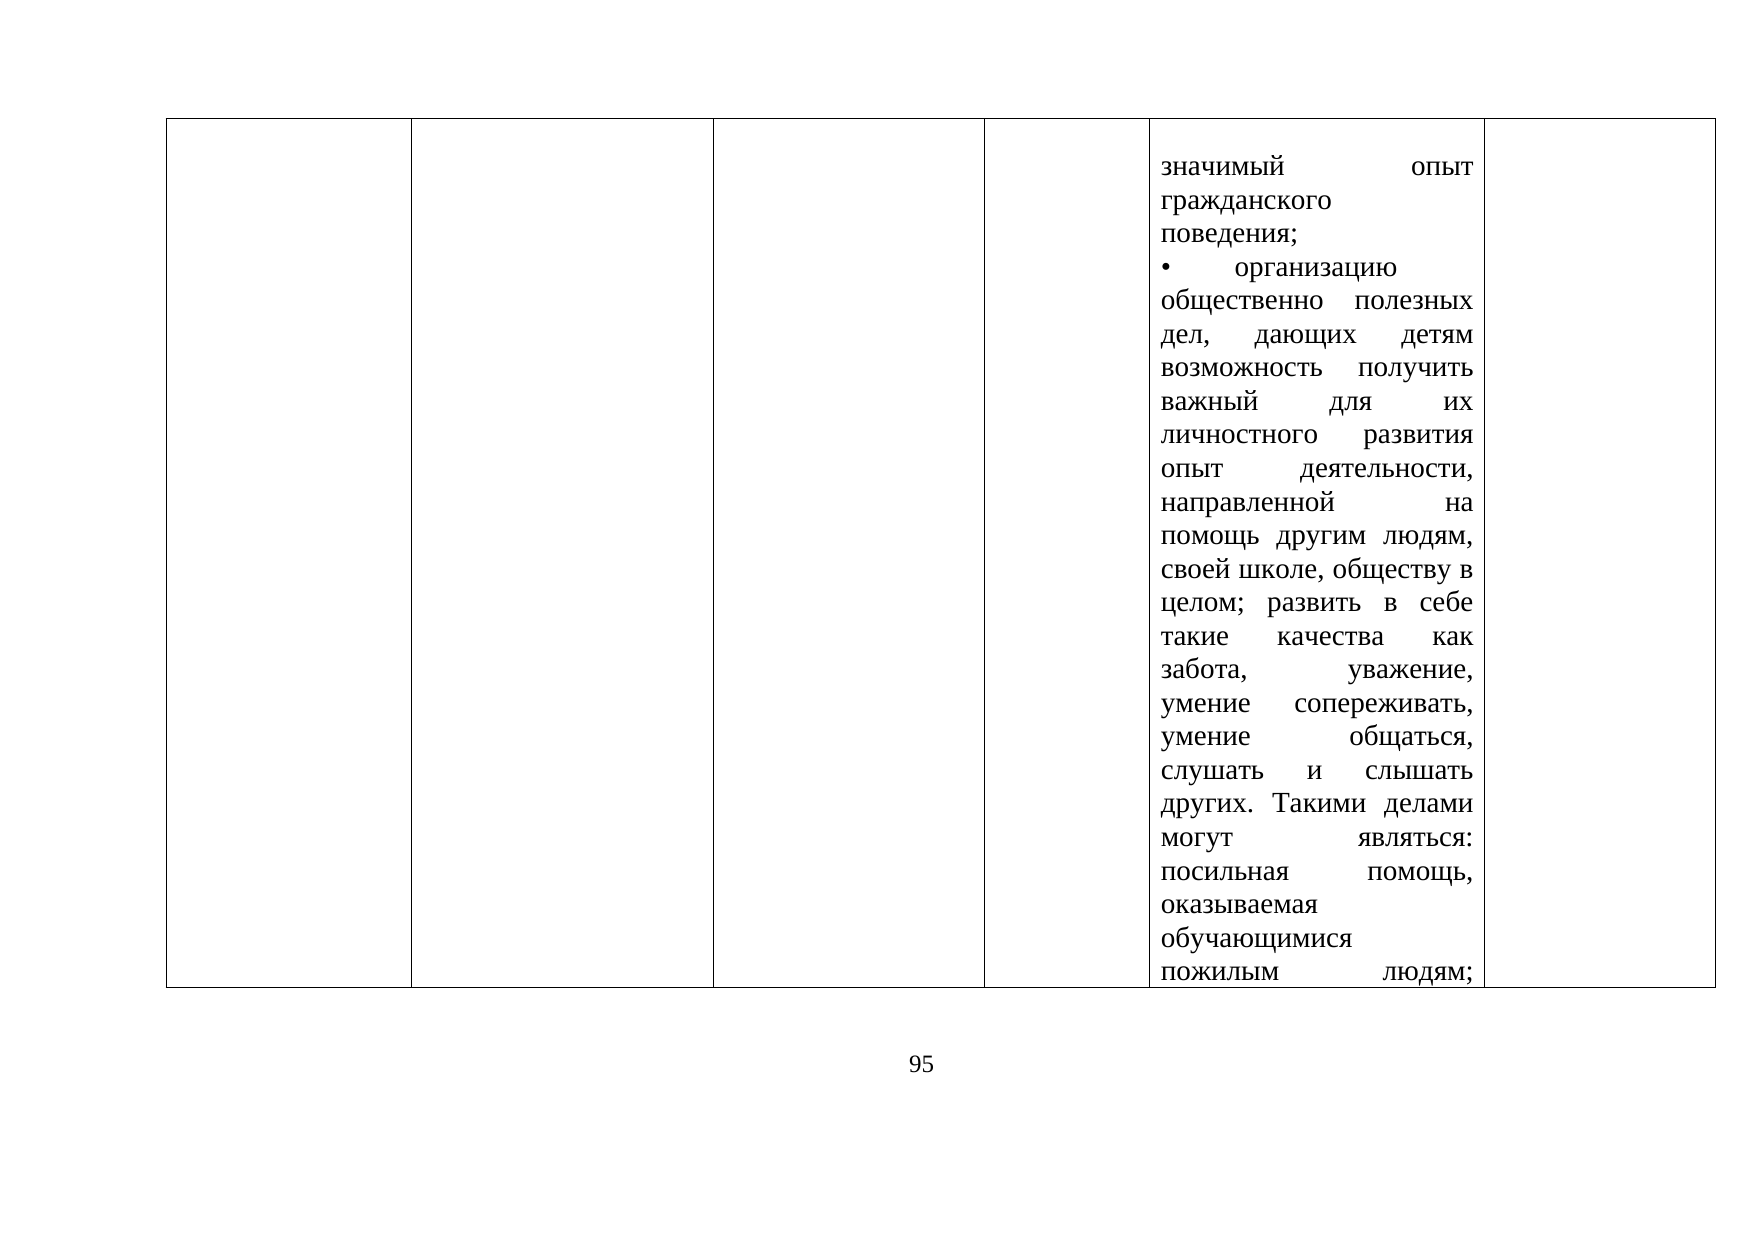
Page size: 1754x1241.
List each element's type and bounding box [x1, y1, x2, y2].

table_cell [1485, 119, 1715, 987]
table_cell [985, 119, 1149, 987]
table_cell [1150, 119, 1484, 987]
table_cell [714, 119, 984, 987]
table_cell [167, 119, 411, 987]
table_cell [412, 119, 713, 987]
